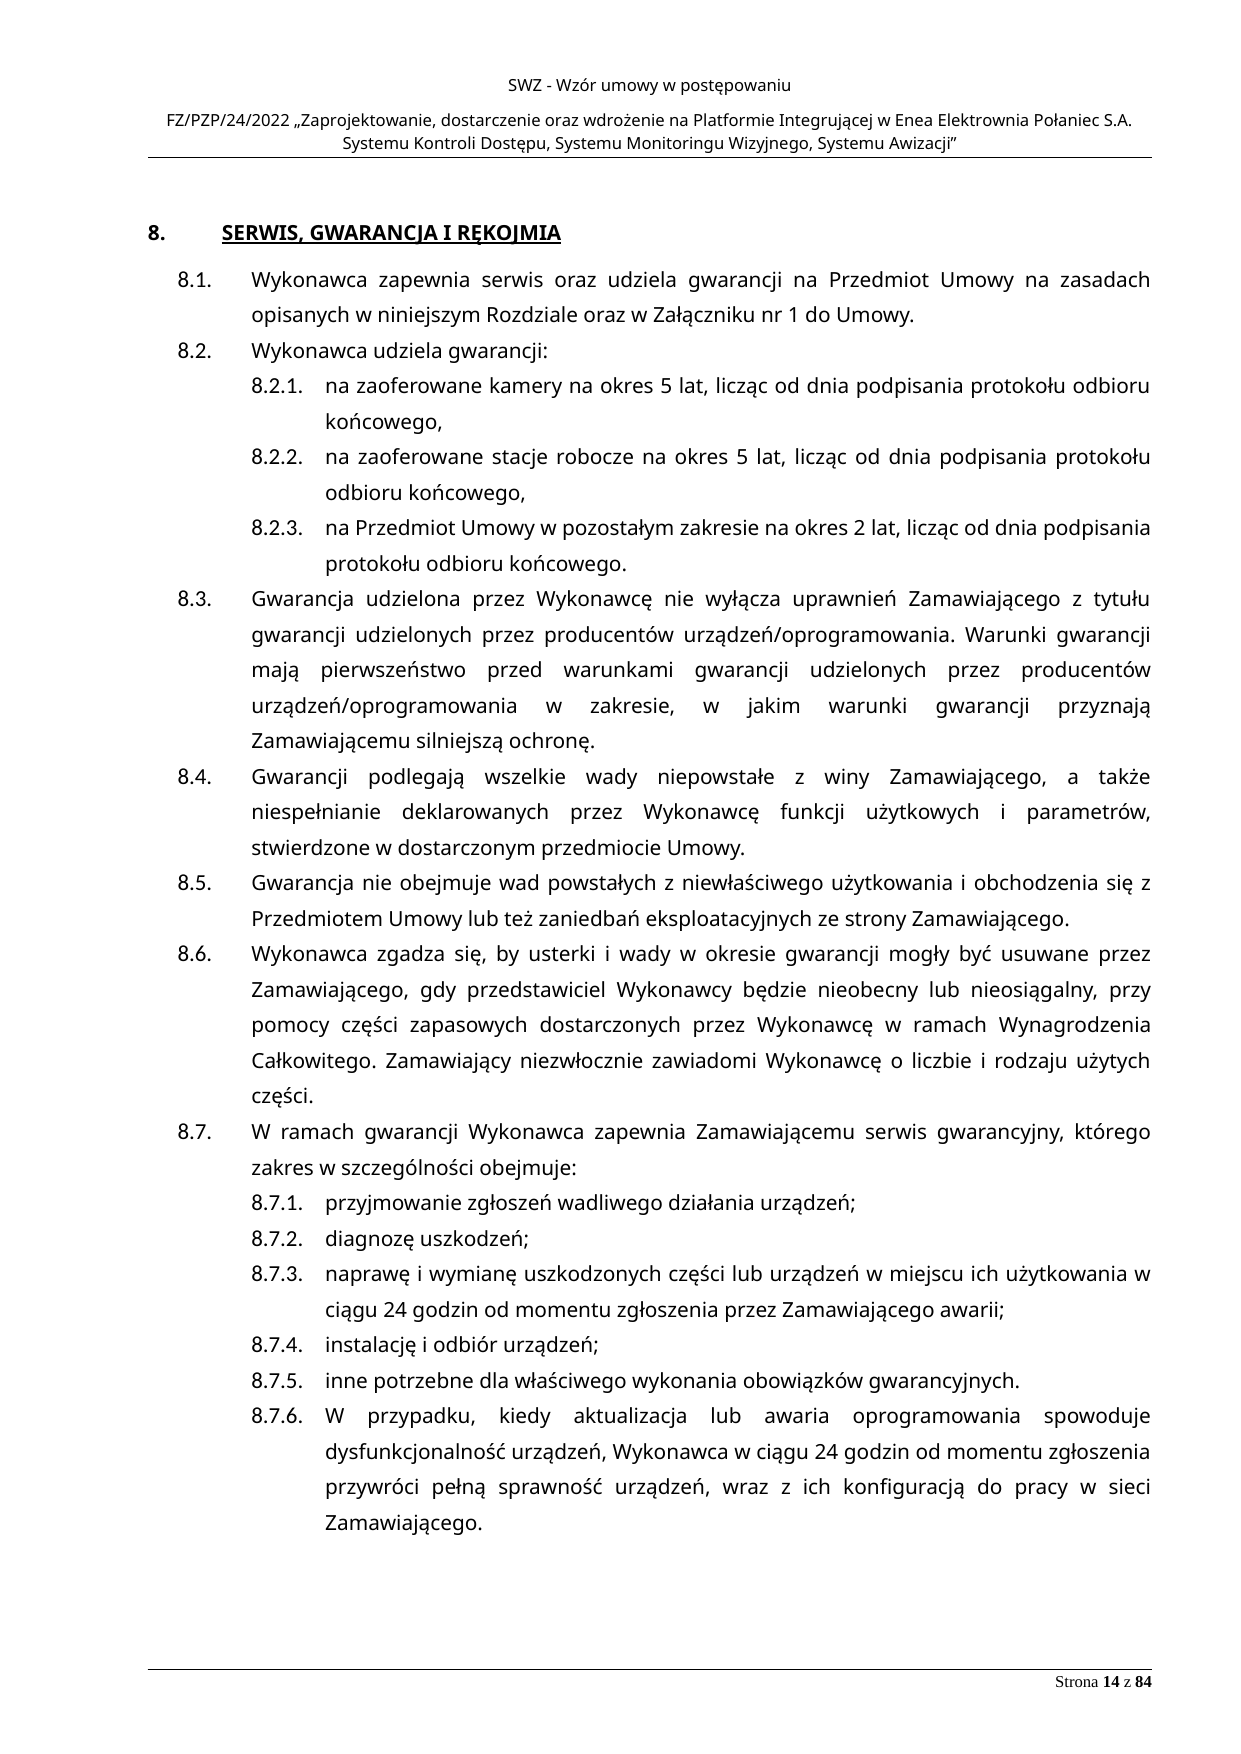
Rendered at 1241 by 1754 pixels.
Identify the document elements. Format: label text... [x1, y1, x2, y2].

subtitle W ramach gwarancji Wykonawca zapewnia Zamawiającemu serwis gwarancyjny, którego zakres w szczególności obejmuje: [177, 1117, 1152, 1181]
subtitle W przypadku, kiedy aktualizacja lub awaria oprogramowania spowoduje dysfunkcjonalność urządzeń, Wykonawca w ciągu 24 godzin od momentu zgłoszenia przywróci pełną sprawność urządzeń, wraz z ich konfiguracją do pracy w sieci Zamawiającego. [251, 1401, 1152, 1536]
subtitle Wykonawca zapewnia serwis oraz udziela gwarancji na Przedmiot Umowy na zasadach opisanych w niniejszym Rozdziale oraz w Załączniku nr 1 do Umowy. [177, 265, 1152, 329]
subtitle na Przedmiot Umowy w pozostałym zakresie na okres 2 lat, licząc od dnia podpisania protokołu odbioru końcowego. [251, 513, 1152, 577]
subtitle Wykonawca udziela gwarancji: [177, 336, 1152, 364]
subtitle na zaoferowane stacje robocze na okres 5 lat, licząc od dnia podpisania protokołu odbioru końcowego, [251, 442, 1152, 506]
subtitle inne potrzebne dla właściwego wykonania obowiązków gwarancyjnych. [251, 1366, 1152, 1394]
subtitle Gwarancji podlegają wszelkie wady niepowstałe z winy Zamawiającego, a także niespełnianie deklarowanych przez Wykonawcę funkcji użytkowych i parametrów, stwierdzone w dostarczonym przedmiocie Umowy. [177, 762, 1152, 861]
subtitle Serwis, GWARANCJA I RĘKOJMIA [148, 218, 1152, 247]
subtitle Wykonawca zgadza się, by usterki i wady w okresie gwarancji mogły być usuwane przez Zamawiającego, gdy przedstawiciel Wykonawcy będzie nieobecny lub nieosiągalny, przy pomocy części zapasowych dostarczonych przez Wykonawcę w ramach Wynagrodzenia Całkowitego. Zamawiający niezwłocznie zawiadomi Wykonawcę o liczbie i rodzaju użytych części. [177, 939, 1152, 1110]
subtitle instalację i odbiór urządzeń; [251, 1330, 1152, 1359]
subtitle Gwarancja udzielona przez Wykonawcę nie wyłącza uprawnień Zamawiającego z tytułu gwarancji udzielonych przez producentów urządzeń/oprogramowania. Warunki gwarancji mają pierwszeństwo przed warunkami gwarancji udzielonych przez producentów urządzeń/oprogramowania w zakresie, w jakim warunki gwarancji przyznają Zamawiającemu silniejszą ochronę. [177, 584, 1152, 755]
subtitle naprawę i wymianę uszkodzonych części lub urządzeń w miejscu ich użytkowania w ciągu 24 godzin od momentu zgłoszenia przez Zamawiającego awarii; [251, 1259, 1152, 1323]
subtitle na zaoferowane kamery na okres 5 lat, licząc od dnia podpisania protokołu odbioru końcowego, [251, 371, 1152, 435]
subtitle Gwarancja nie obejmuje wad powstałych z niewłaściwego użytkowania i obchodzenia się z Przedmiotem Umowy lub też zaniedbań eksploatacyjnych ze strony Zamawiającego. [177, 868, 1152, 932]
subtitle diagnozę uszkodzeń; [251, 1224, 1152, 1252]
subtitle przyjmowanie zgłoszeń wadliwego działania urządzeń; [251, 1188, 1152, 1217]
